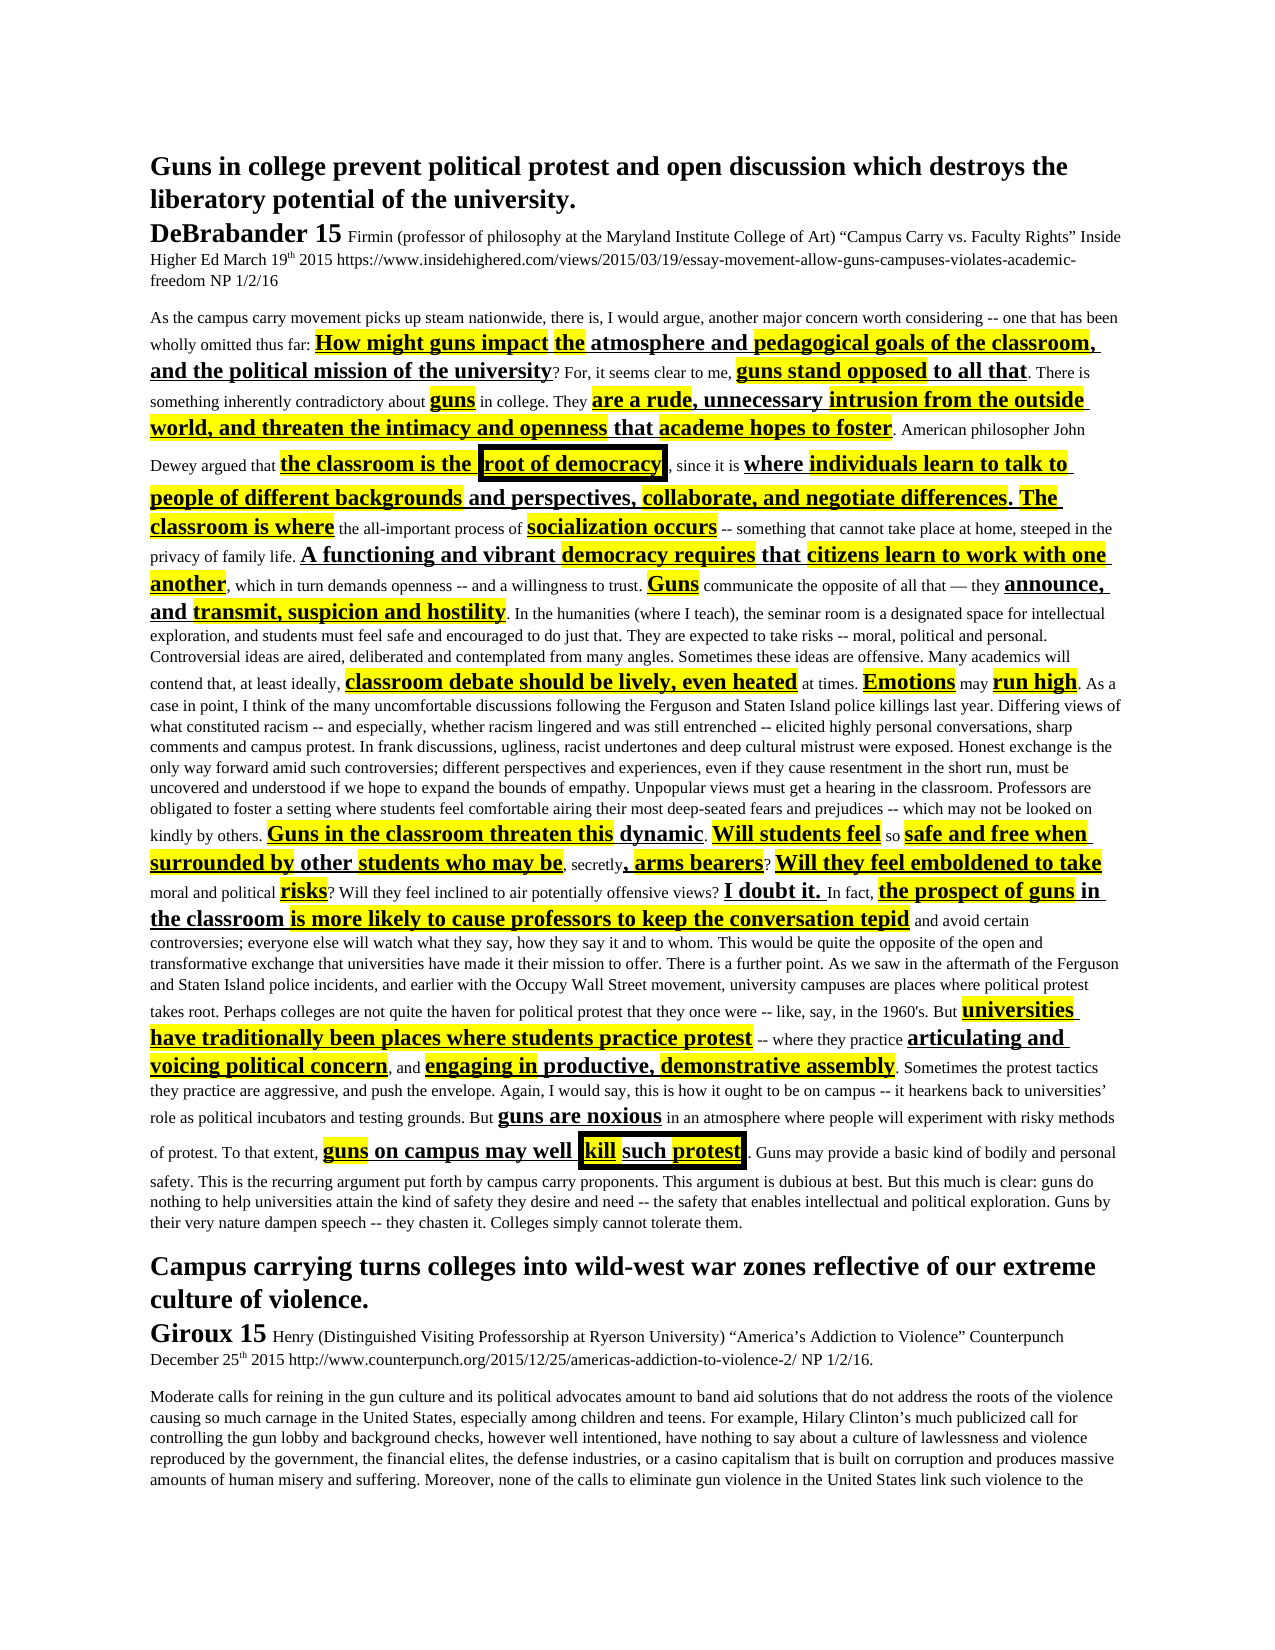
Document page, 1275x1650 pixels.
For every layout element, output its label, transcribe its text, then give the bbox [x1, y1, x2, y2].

text Giroux 15 Henry (Distinguished Visiting Professorship at Ryerson University) “America’s Addiction to Violence” Counterpunch December 25th 2015 http://www.counterpunch.org/2015/12/25/americas-addiction-to-violence-2/ NP 1/2/16. [150, 1317, 1125, 1369]
subtitle Guns in college prevent political protest and open discussion which destroys the liberatory potential of the university. [150, 150, 1125, 215]
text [150, 1387, 1125, 1488]
text DeBrabander 15 Firmin (professor of philosophy at the Maryland Institute College of Art) “Campus Carry vs. Faculty Rights” Inside Higher Ed March 19th 2015 https://www.insidehighered.com/views/2015/03/19/essay-movement-allow-guns-campuses-violates-academic-freedom NP 1/2/16 [150, 217, 1125, 289]
subtitle Campus carrying turns colleges into wild-west war zones reflective of our extreme culture of violence. [150, 1250, 1125, 1314]
text As the campus carry movement picks up steam nationwide, there is, I would argue, another major concern worth considering -- one that has been wholly omitted thus far: How might guns impact the atmosphere and pedagogical goals of the classroom, and the political mission of the university? For, it seems clear to me, guns stand opposed to all that. There is something inherently contradictory about guns in college. They are a rude, unnecessary intrusion from the outside world, and threaten the intimacy and openness that academe hopes to foster. American philosopher John Dewey argued that the classroom is the root of democracy, since it is where individuals learn to talk to people of different backgrounds and perspectives, collaborate, and negotiate differences. The classroom is where the all-important process of socialization occurs -- something that cannot take place at home, steeped in the privacy of family life. A functioning and vibrant democracy requires that citizens learn to work with one another, which in turn demands openness -- and a willingness to trust. Guns communicate the opposite of all that — they announce, and transmit, suspicion and hostility. In the humanities (where I teach), the seminar room is a designated space for intellectual exploration, and students must feel safe and encouraged to do just that. They are expected to take risks -- moral, political and personal. Controversial ideas are aired, deliberated and contemplated from many angles. Sometimes these ideas are offensive. Many academics will contend that, at least ideally, classroom debate should be lively, even heated at times. Emotions may run high. As a case in point, I think of the many uncomfortable discussions following the Ferguson and Staten Island police killings last year. Differing views of what constituted racism -- and especially, whether racism lingered and was still entrenched -- elicited highly personal conversations, sharp comments and campus protest. In frank discussions, ugliness, racist undertones and deep cultural mistrust were exposed. Honest exchange is the only way forward amid such controversies; different perspectives and experiences, even if they cause resentment in the short run, must be uncovered and understood if we hope to expand the bounds of empathy. Unpopular views must get a hearing in the classroom. Professors are obligated to foster a setting where students feel comfortable airing their most deep-seated fears and prejudices -- which may not be looked on kindly by others. Guns in the classroom threaten this dynamic. Will students feel so safe and free when surrounded by other students who may be, secretly, arms bearers? Will they feel emboldened to take moral and political risks? Will they feel inclined to air potentially offensive views? I doubt it. In fact, the prospect of guns in the classroom is more likely to cause professors to keep the conversation tepid and avoid certain controversies; everyone else will watch what they say, how they say it and to whom. This would be quite the opposite of the open and transformative exchange that universities have made it their mission to offer. There is a further point. As we saw in the aftermath of the Ferguson and Staten Island police incidents, and earlier with the Occupy Wall Street movement, university campuses are places where political protest takes root. Perhaps colleges are not quite the haven for political protest that they once were -- like, say, in the 1960's. But universities have traditionally been places where students practice protest -- where they practice articulating and voicing political concern, and engaging in productive, demonstrative assembly. Sometimes the protest tactics they practice are aggressive, and push the envelope. Again, I would say, this is how it ought to be on campus -- it hearkens back to universities’ role as political incubators and testing grounds. But guns are noxious in an atmosphere where people will experiment with risky methods of protest. To that extent, guns on campus may well kill such protest. Guns may provide a basic kind of bodily and personal safety. This is the recurring argument put forth by campus carry proponents. This argument is dubious at best. But this much is clear: guns do nothing to help universities attain the kind of safety they desire and need -- the safety that enables intellectual and political exploration. Guns by their very nature dampen speech -- they chasten it. Colleges simply cannot tolerate them. [150, 308, 1125, 1232]
